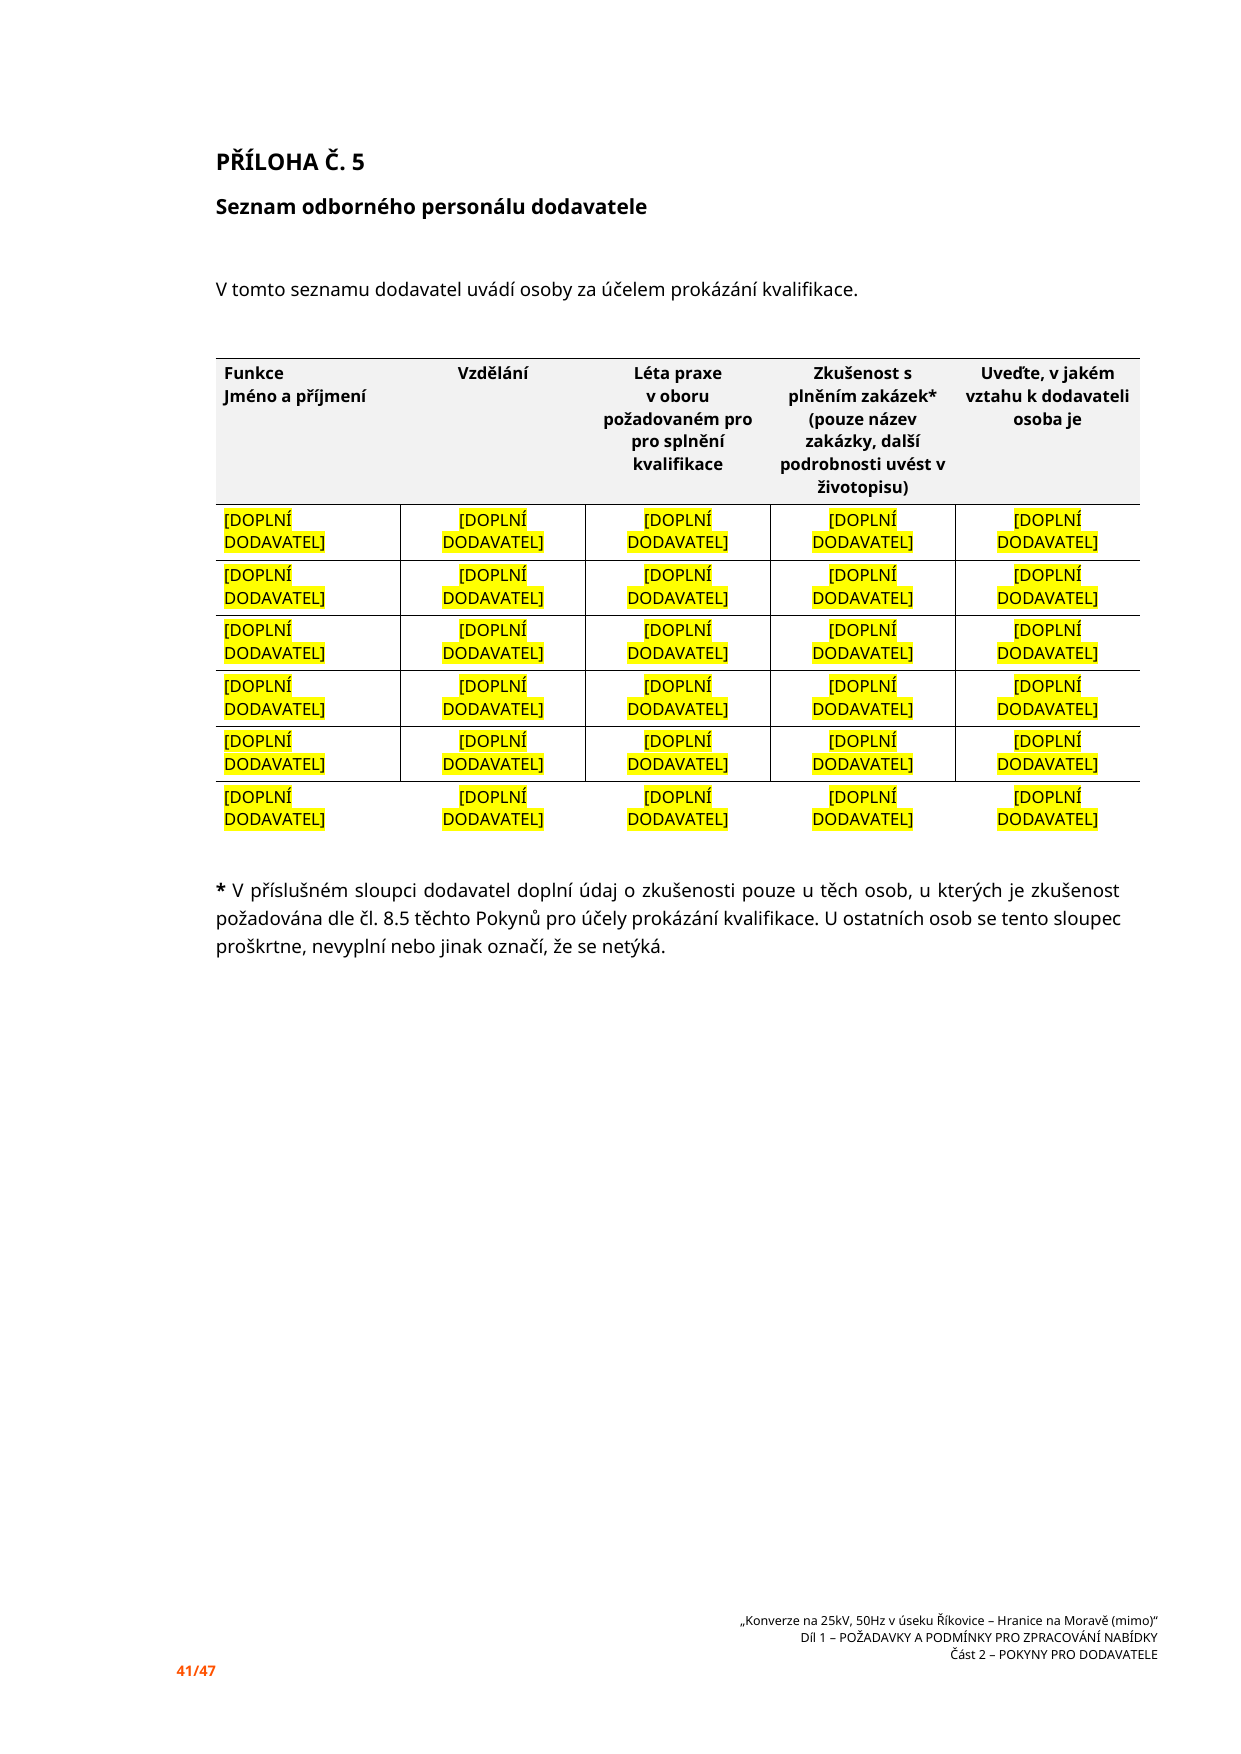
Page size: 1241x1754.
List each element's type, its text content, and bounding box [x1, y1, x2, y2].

table_cell [DOPLNÍ DODAVATEL] [401, 616, 585, 670]
table_cell [DOPLNÍ DODAVATEL] [400, 782, 585, 837]
table_cell [DOPLNÍ DODAVATEL] [771, 505, 955, 559]
table_cell [DOPLNÍ DODAVATEL] [956, 561, 1140, 615]
table_cell [DOPLNÍ DODAVATEL] [216, 505, 400, 559]
table_header Vzdělání [400, 359, 585, 504]
table_header Uveďte, v jakém vztahu k dodavateli osoba je [955, 359, 1140, 504]
table_cell [DOPLNÍ DODAVATEL] [216, 727, 400, 781]
text Příloha č. 5 [216, 146, 1122, 177]
table_cell [DOPLNÍ DODAVATEL] [586, 727, 770, 781]
table_cell [DOPLNÍ DODAVATEL] [586, 505, 770, 559]
table_cell [DOPLNÍ DODAVATEL] [956, 671, 1140, 726]
table_cell [DOPLNÍ DODAVATEL] [771, 616, 955, 670]
table_cell [DOPLNÍ DODAVATEL] [586, 671, 770, 726]
table_header Léta praxe v oboru požadovaném pro pro splnění kvalifikace [585, 359, 770, 504]
table_cell [DOPLNÍ DODAVATEL] [956, 505, 1140, 559]
table_cell [DOPLNÍ DODAVATEL] [216, 782, 400, 837]
table_cell [DOPLNÍ DODAVATEL] [586, 616, 770, 670]
table_header Zkušenost s plněním zakázek* (pouze název zakázky, další podrobnosti uvést v životopisu) [770, 359, 955, 504]
table_cell [DOPLNÍ DODAVATEL] [585, 782, 770, 837]
table_cell [DOPLNÍ DODAVATEL] [771, 561, 955, 615]
text V tomto seznamu dodavatel uvádí osoby za účelem prokázání kvalifikace. [216, 277, 1122, 302]
table_cell [DOPLNÍ DODAVATEL] [771, 671, 955, 726]
table_cell [DOPLNÍ DODAVATEL] [401, 671, 585, 726]
table_cell [DOPLNÍ DODAVATEL] [770, 782, 955, 837]
table_cell [DOPLNÍ DODAVATEL] [216, 671, 400, 726]
table_cell [DOPLNÍ DODAVATEL] [401, 561, 585, 615]
text Seznam odborného personálu dodavatele [216, 192, 1122, 221]
table_cell [DOPLNÍ DODAVATEL] [216, 616, 400, 670]
table_cell [DOPLNÍ DODAVATEL] [955, 782, 1140, 837]
table_cell [DOPLNÍ DODAVATEL] [216, 561, 400, 615]
table_header Funkce Jméno a příjmení [216, 359, 400, 504]
table_cell [DOPLNÍ DODAVATEL] [586, 561, 770, 615]
text * V příslušném sloupci dodavatel doplní údaj o zkušenosti pouze u těch osob, u kterých je zkušenost požadována dle čl. 8.5 těchto Pokynů pro účely prokázání kvalifikace. U ostatních osob se tento sloupec proškrtne, nevyplní nebo jinak označí, že se netýká. [216, 877, 1122, 959]
table_cell [DOPLNÍ DODAVATEL] [401, 727, 585, 781]
table_cell [DOPLNÍ DODAVATEL] [401, 505, 585, 559]
table_cell [DOPLNÍ DODAVATEL] [771, 727, 955, 781]
table_cell [DOPLNÍ DODAVATEL] [956, 727, 1140, 781]
table_cell [DOPLNÍ DODAVATEL] [956, 616, 1140, 670]
